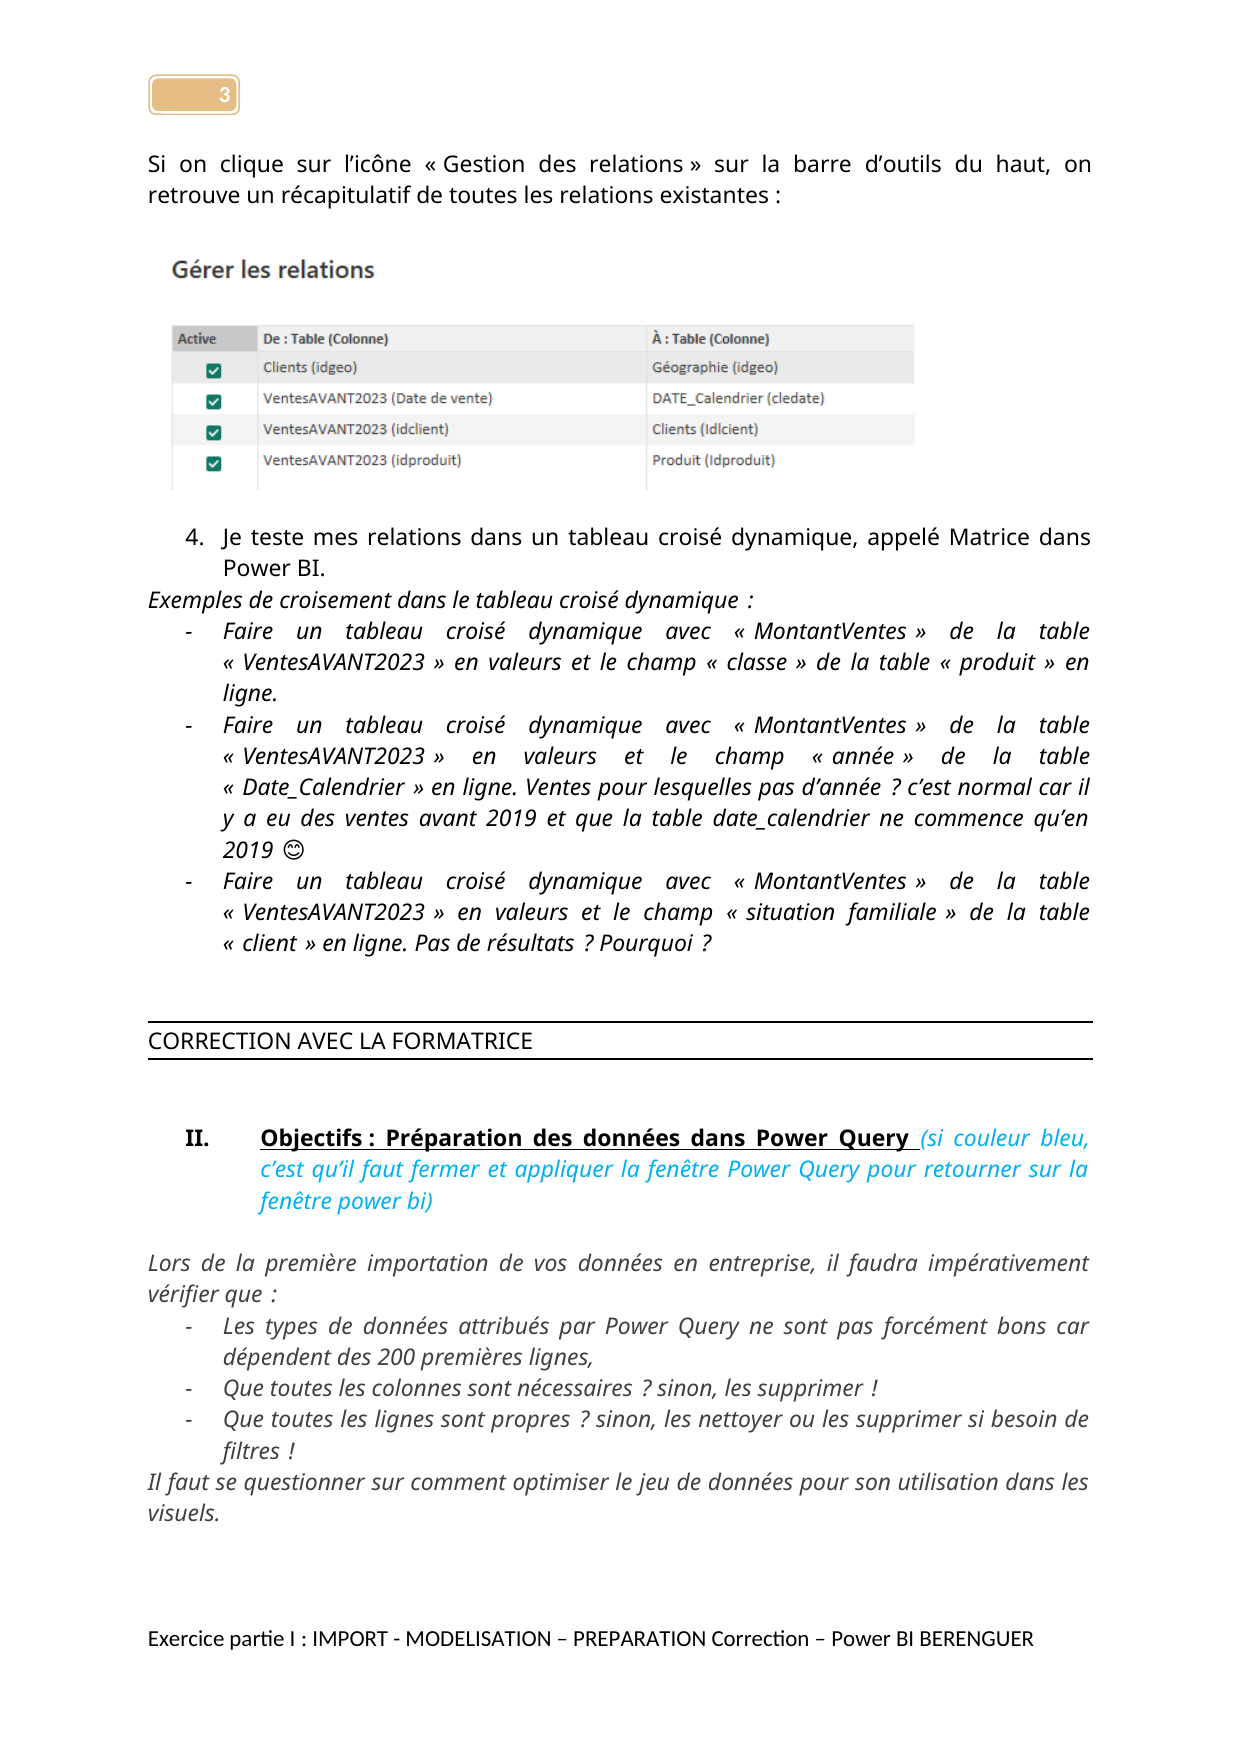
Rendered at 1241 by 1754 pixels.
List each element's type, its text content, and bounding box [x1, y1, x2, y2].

list Les types de données attribués par Power Query ne sont pas forcément bons car dépendent des 200 premières lignes, [185, 1310, 1093, 1372]
list Faire un tableau croisé dynamique avec « MontantVentes » de la table « VentesAVANT2023 » en valeurs et le champ « situation familiale » de la table « client » en ligne. Pas de résultats ? Pourquoi ? [185, 865, 1093, 959]
text Si on clique sur l’icône « Gestion des relations » sur la barre d’outils du haut, on retrouve un récapitulatif de toutes les relations existantes : [148, 148, 1093, 210]
picture [147, 241, 915, 490]
list Je teste mes relations dans un tableau croisé dynamique, appelé Matrice dans Power BI. [185, 521, 1093, 584]
list Faire un tableau croisé dynamique avec « MontantVentes » de la table « VentesAVANT2023 » en valeurs et le champ « année » de la table « Date_Calendrier » en ligne. Ventes pour lesquelles pas d’année ? c’est normal car il y a eu des ventes avant 2019 et que la table date_calendrier ne commence qu’en 2019 [185, 709, 1093, 865]
list Que toutes les lignes sont propres ? sinon, les nettoyer ou les supprimer si besoin de filtres ! [185, 1403, 1093, 1466]
text Exemples de croisement dans le tableau croisé dynamique : [148, 584, 1093, 615]
text Il faut se questionner sur comment optimiser le jeu de données pour son utilisation dans les visuels. [148, 1466, 1093, 1528]
list Objectifs : Préparation des données dans Power Query (si couleur bleu, c’est qu’il faut fermer et appliquer la fenêtre Power Query pour retourner sur la fenêtre power bi) [185, 1122, 1093, 1216]
text Lors de la première importation de vos données en entreprise, il faudra impérativement vérifier que : [148, 1247, 1093, 1310]
text CORRECTION AVEC LA FORMATRICE [148, 1023, 1093, 1058]
list Faire un tableau croisé dynamique avec « MontantVentes » de la table « VentesAVANT2023 » en valeurs et le champ « classe » de la table « produit » en ligne. [185, 615, 1093, 709]
list Que toutes les colonnes sont nécessaires ? sinon, les supprimer ! [185, 1372, 1093, 1403]
